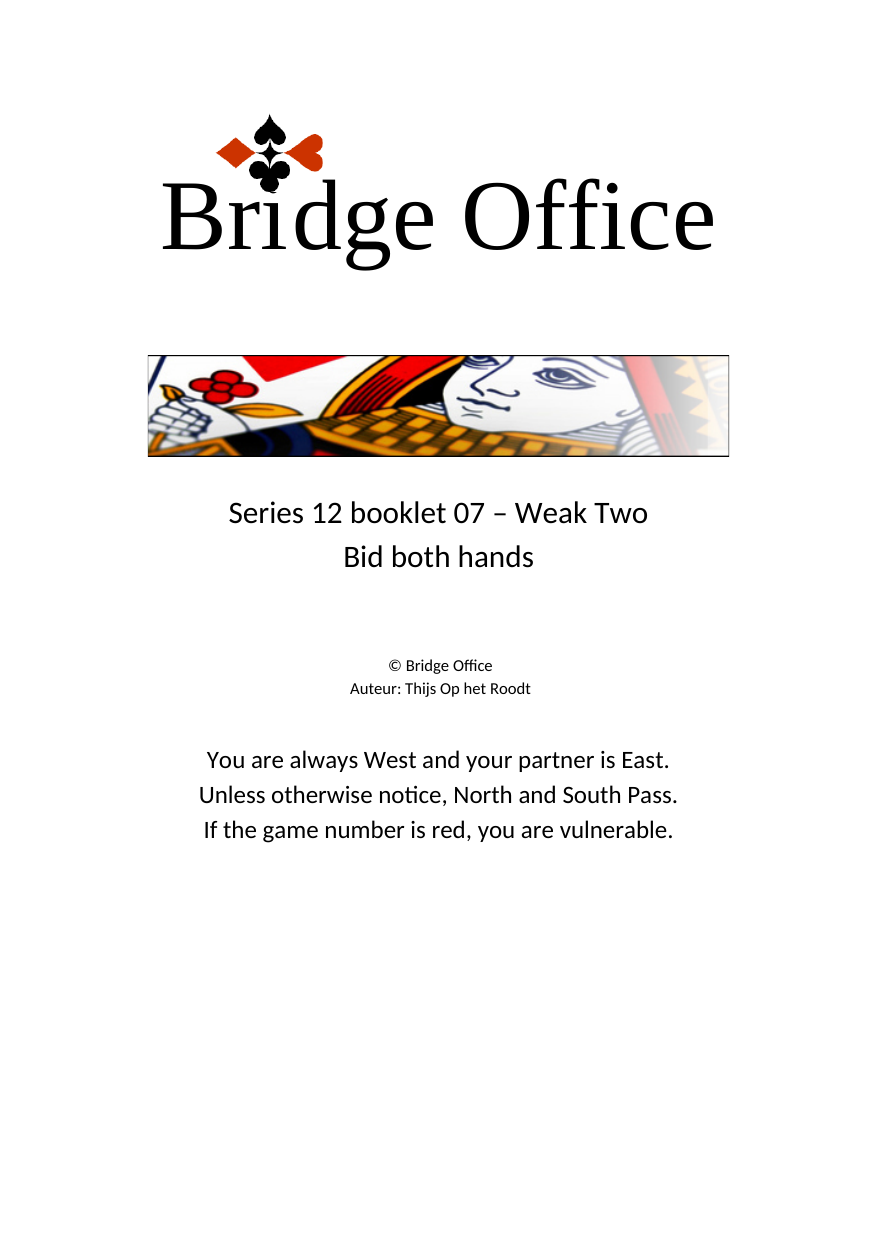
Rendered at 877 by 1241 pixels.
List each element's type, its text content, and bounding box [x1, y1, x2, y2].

picture [215, 113, 323, 192]
text Unless otherwise notice, North and South Pass. [148, 779, 729, 810]
text Series 12 booklet 07 – Weak Two [148, 493, 729, 531]
text If the game number is red, you are vulnerable. [148, 814, 729, 845]
picture [147, 355, 730, 457]
text Auteur: Thijs Op het Roodt You are always West and your partner is East. [148, 678, 729, 775]
text © Bridge Office [148, 655, 729, 676]
text Bid both hands [148, 537, 729, 575]
